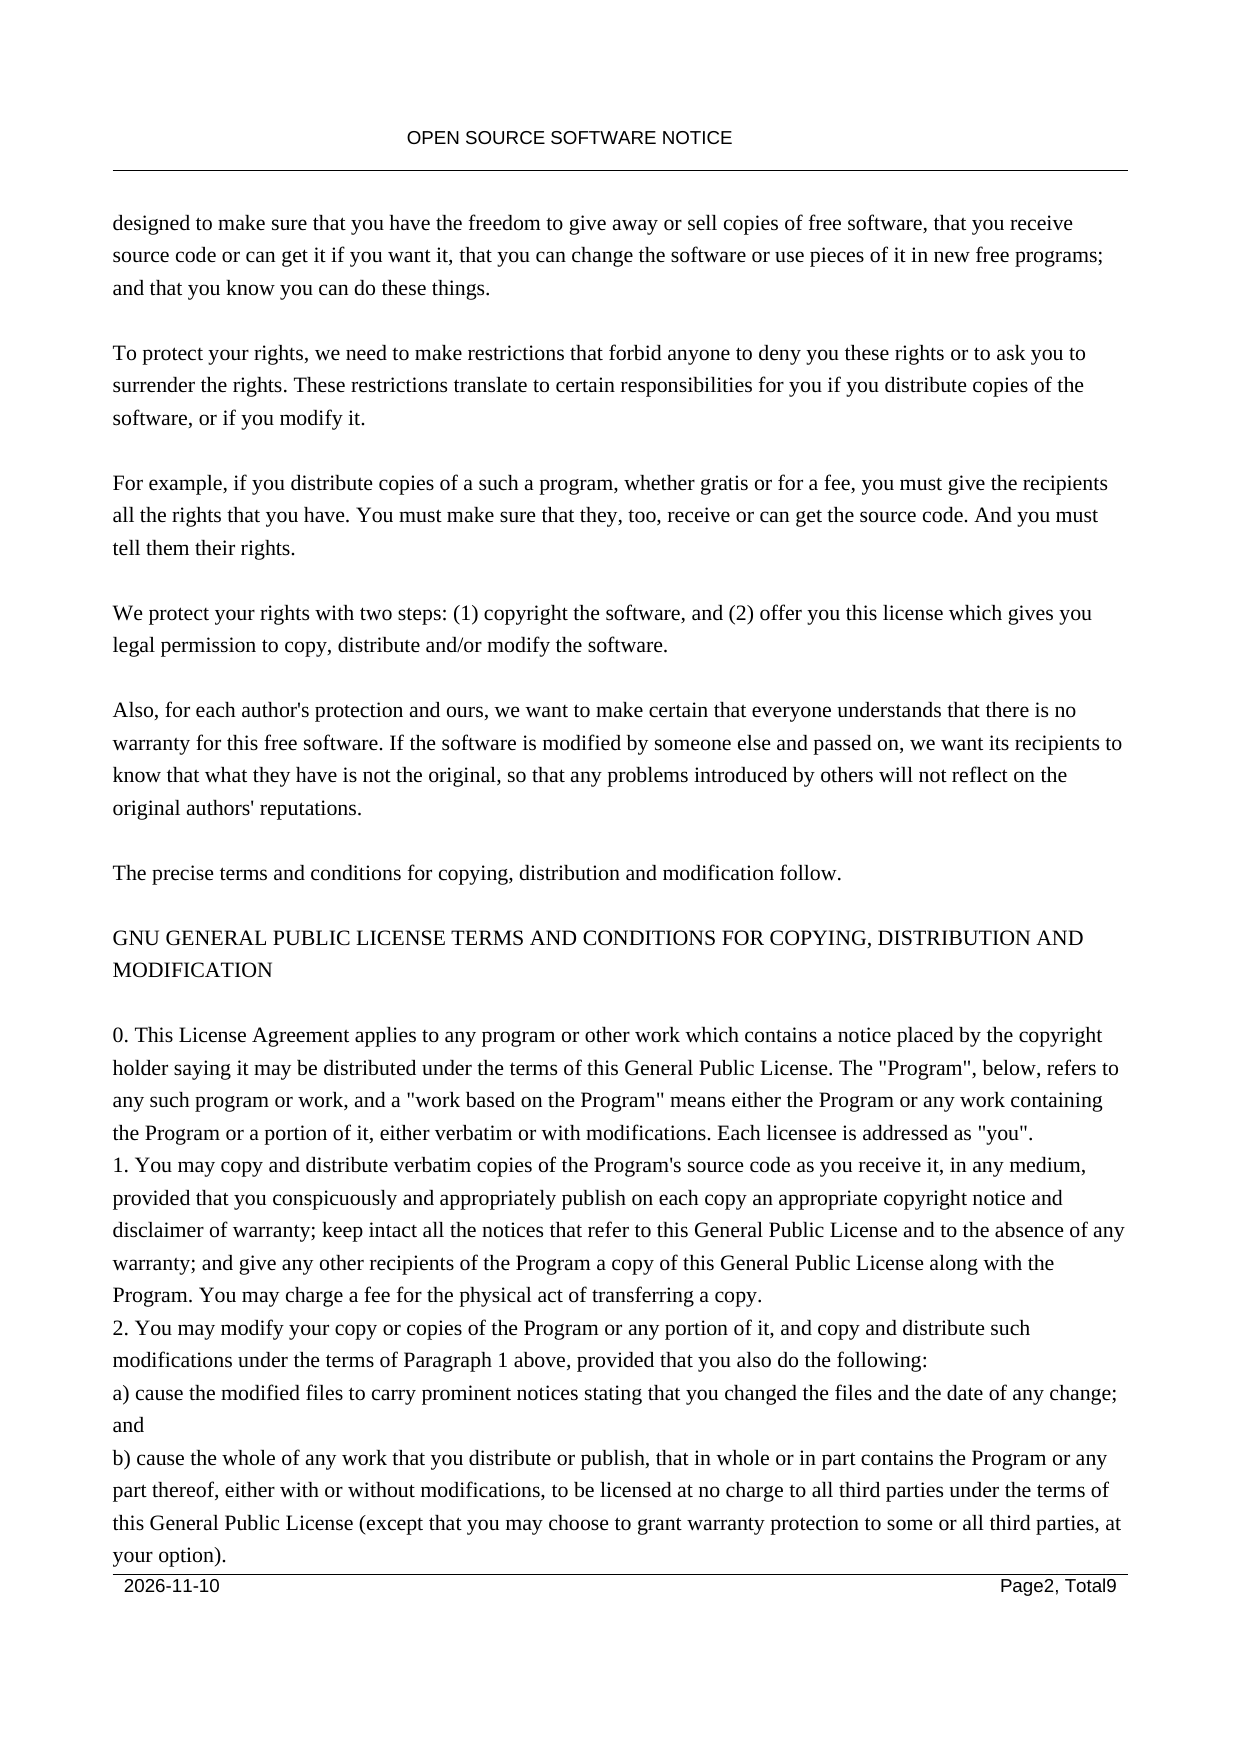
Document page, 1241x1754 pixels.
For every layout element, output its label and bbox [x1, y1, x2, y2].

text [112, 206, 1128, 1571]
